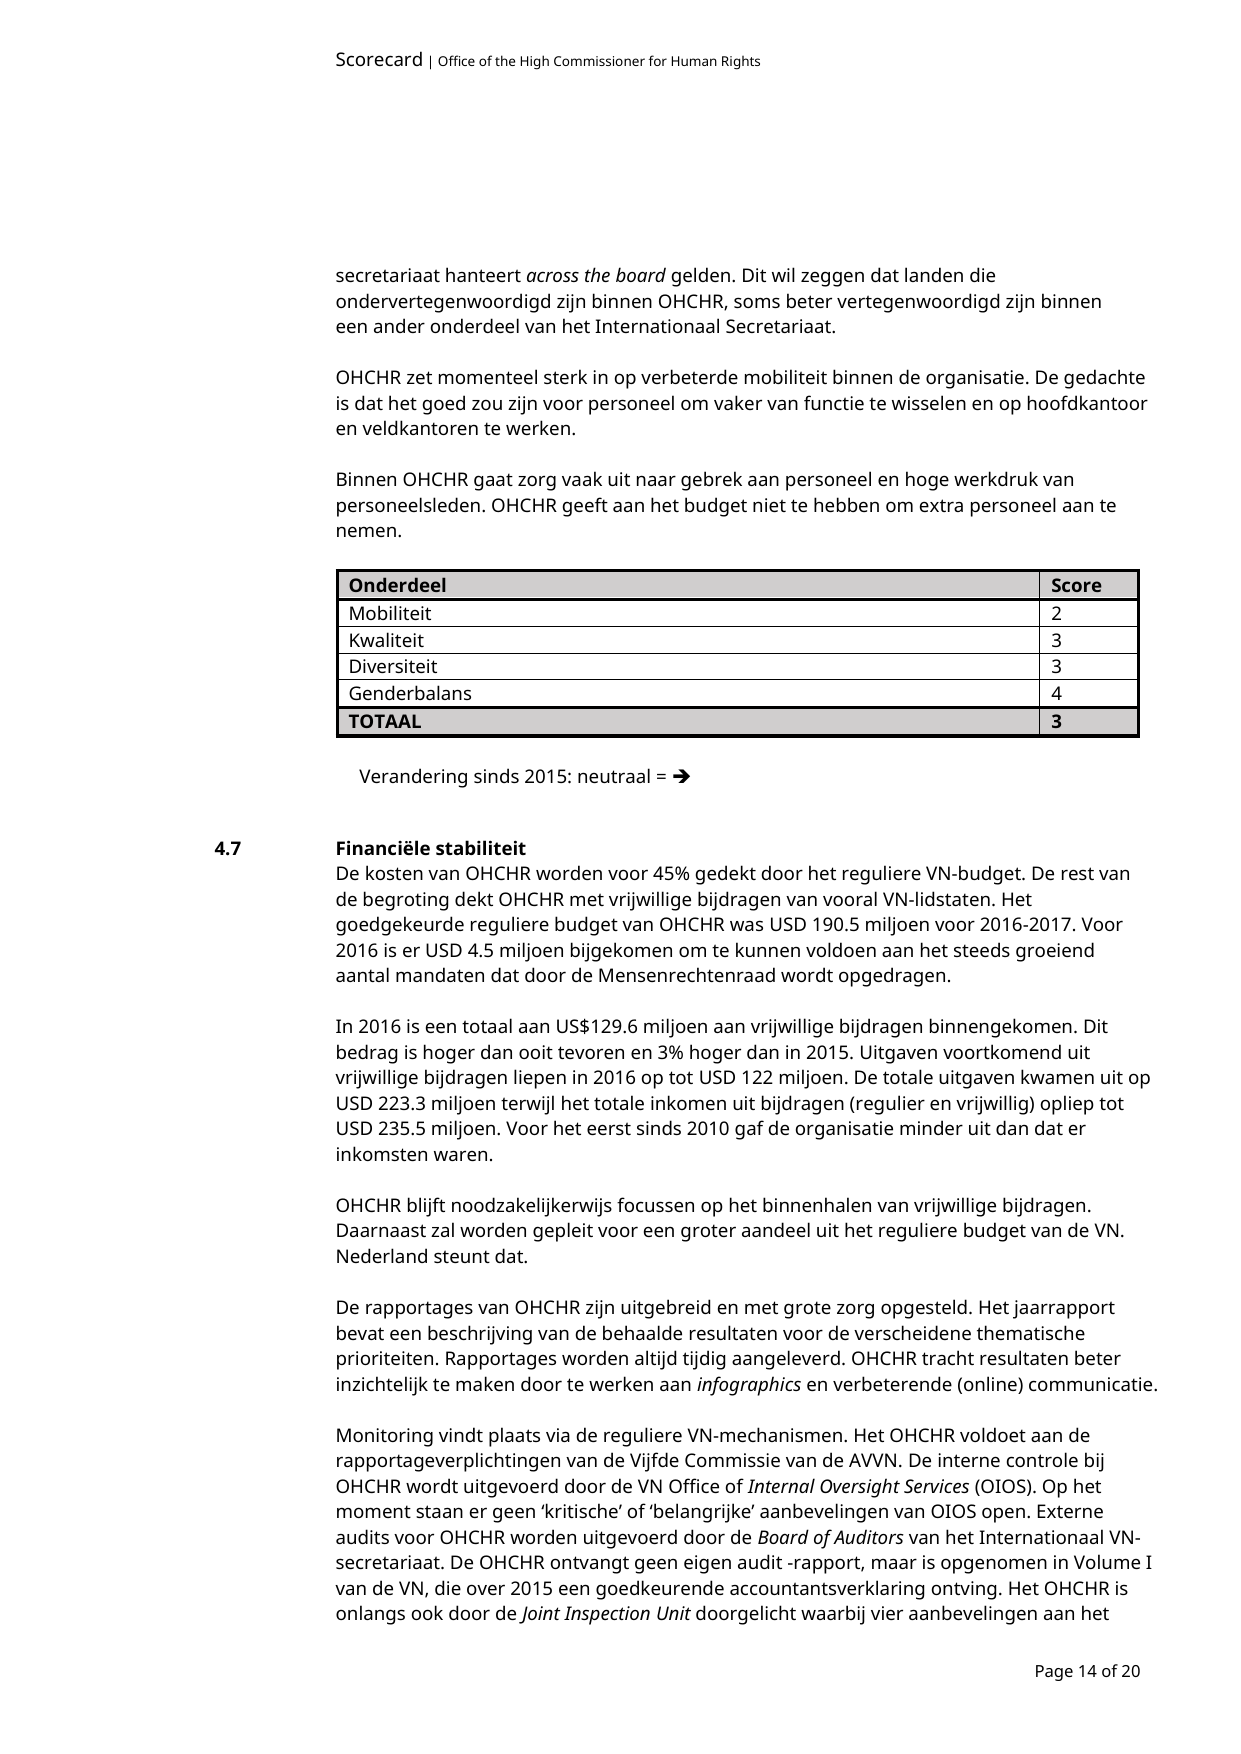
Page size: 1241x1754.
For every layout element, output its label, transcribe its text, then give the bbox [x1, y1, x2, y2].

text De kosten van OHCHR worden voor 45% gedekt door het reguliere VN-budget. De rest van de begroting dekt OHCHR met vrijwillige bijdragen van vooral VN-lidstaten. Het goedgekeurde reguliere budget van OHCHR was USD 190.5 miljoen voor 2016-2017. Voor 2016 is er USD 4.5 miljoen bijgekomen om te kunnen voldoen aan het steeds groeiend aantal mandaten dat door de Mensenrechtenraad wordt opgedragen. [335, 860, 1140, 988]
text Binnen OHCHR gaat zorg vaak uit naar gebrek aan personeel en hoge werkdruk van personeelsleden. OHCHR geeft aan het budget niet te hebben om extra personeel aan te nemen. [335, 467, 1140, 543]
subtitle 4.7 Financiële stabiliteit [214, 835, 1140, 860]
table_header Onderdeel [339, 572, 1039, 597]
table_cell 3 [1040, 654, 1137, 679]
text Verandering sinds 2015: neutraal = [335, 763, 1140, 788]
text OHCHR zet momenteel sterk in op verbeterde mobiliteit binnen de organisatie. De gedachte is dat het goed zou zijn voor personeel om vaker van functie te wisselen en op hoofdkantoor en veldkantoren te werken. [335, 364, 1162, 441]
table_cell 3 [1040, 627, 1137, 653]
table_cell Genderbalans [339, 680, 1039, 706]
table_cell Diversiteit [339, 654, 1039, 679]
table_cell 3 [1040, 709, 1137, 734]
table_cell Mobiliteit [339, 601, 1039, 626]
text In 2016 is een totaal aan US$129.6 miljoen aan vrijwillige bijdragen binnengekomen. Dit bedrag is hoger dan ooit tevoren en 3% hoger dan in 2015. Uitgaven voortkomend uit vrijwillige bijdragen liepen in 2016 op tot USD 122 miljoen. De totale uitgaven kwamen uit op USD 223.3 miljoen terwijl het totale inkomen uit bijdragen (regulier en vrijwillig) opliep tot USD 235.5 miljoen. Voor het eerst sinds 2010 gaf de organisatie minder uit dan dat er inkomsten waren. [335, 1013, 1162, 1167]
table_cell 2 [1040, 601, 1137, 626]
table_header Score [1040, 572, 1137, 597]
table_cell 4 [1040, 680, 1137, 706]
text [335, 1422, 1162, 1626]
table_cell Kwaliteit [339, 627, 1039, 653]
table_cell TOTAAL [339, 709, 1039, 734]
text OHCHR blijft noodzakelijkerwijs focussen op het binnenhalen van vrijwillige bijdragen. Daarnaast zal worden gepleit voor een groter aandeel uit het reguliere budget van de VN. Nederland steunt dat. [335, 1192, 1140, 1269]
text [335, 262, 1140, 339]
text De rapportages van OHCHR zijn uitgebreid en met grote zorg opgesteld. Het jaarrapport bevat een beschrijving van de behaalde resultaten voor de verscheidene thematische prioriteiten. Rapportages worden altijd tijdig aangeleverd. OHCHR tracht resultaten beter inzichtelijk te maken door te werken aan infographics en verbeterende (online) communicatie. [335, 1294, 1162, 1396]
